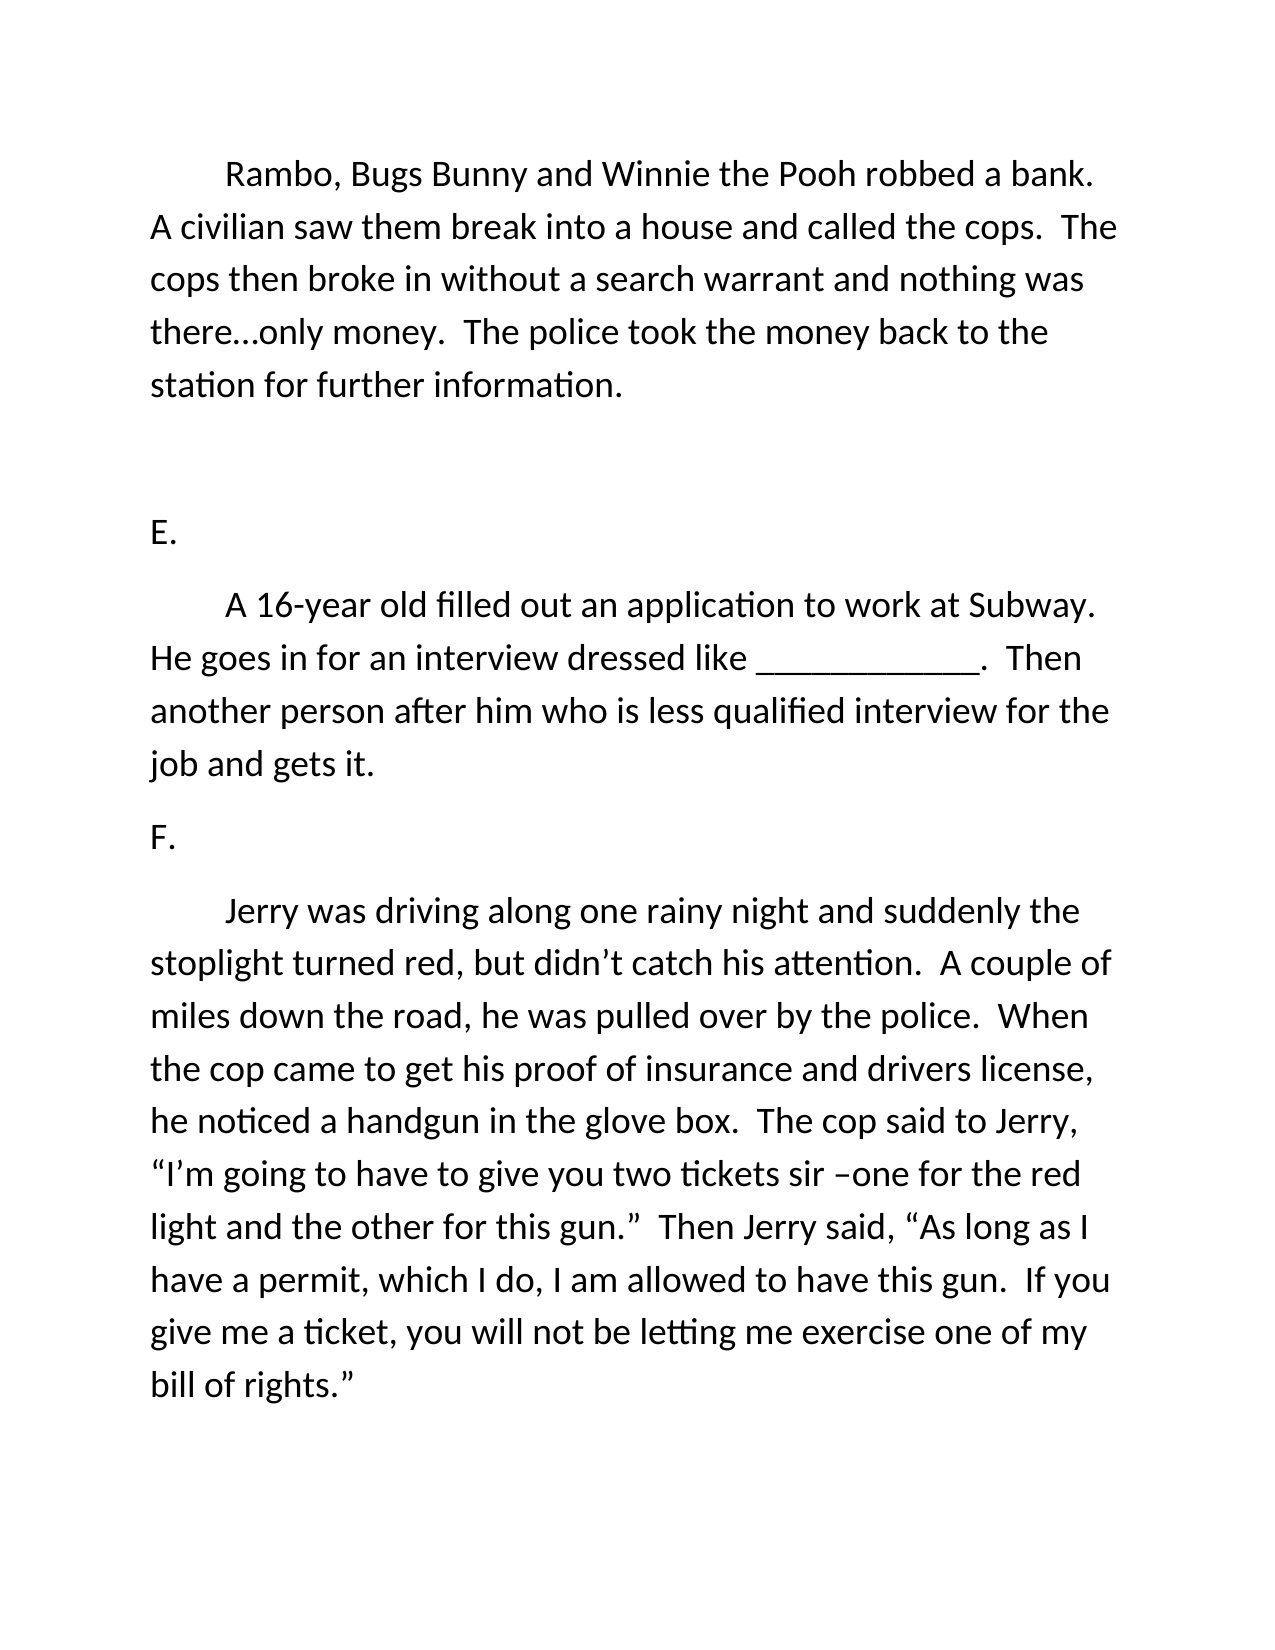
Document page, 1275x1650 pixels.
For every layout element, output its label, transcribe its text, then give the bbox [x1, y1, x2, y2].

text Jerry was driving along one rainy night and suddenly the stoplight turned red, but didn’t catch his attention. A couple of miles down the road, he was pulled over by the police. When the cop came to get his proof of insurance and drivers license, he noticed a handgun in the glove box. The cop said to Jerry, “I’m going to have to give you two tickets sir –one for the red light and the other for this gun.” Then Jerry said, “As long as I have a permit, which I do, I am allowed to have this gun. If you give me a ticket, you will not be letting me exercise one of my bill of rights.” [150, 887, 1125, 1407]
text F. [150, 813, 1125, 859]
text A 16-year old filled out an application to work at Subway. He goes in for an interview dressed like ____________. Then another person after him who is less qualified interview for the job and gets it. [150, 581, 1125, 785]
text Rambo, Bugs Bunny and Winnie the Pooh robbed a bank. A civilian saw them break into a house and called the cops. The cops then broke in without a search warrant and nothing was there…only money. The police took the money back to the station for further information. [150, 150, 1125, 407]
text E. [150, 508, 1125, 554]
